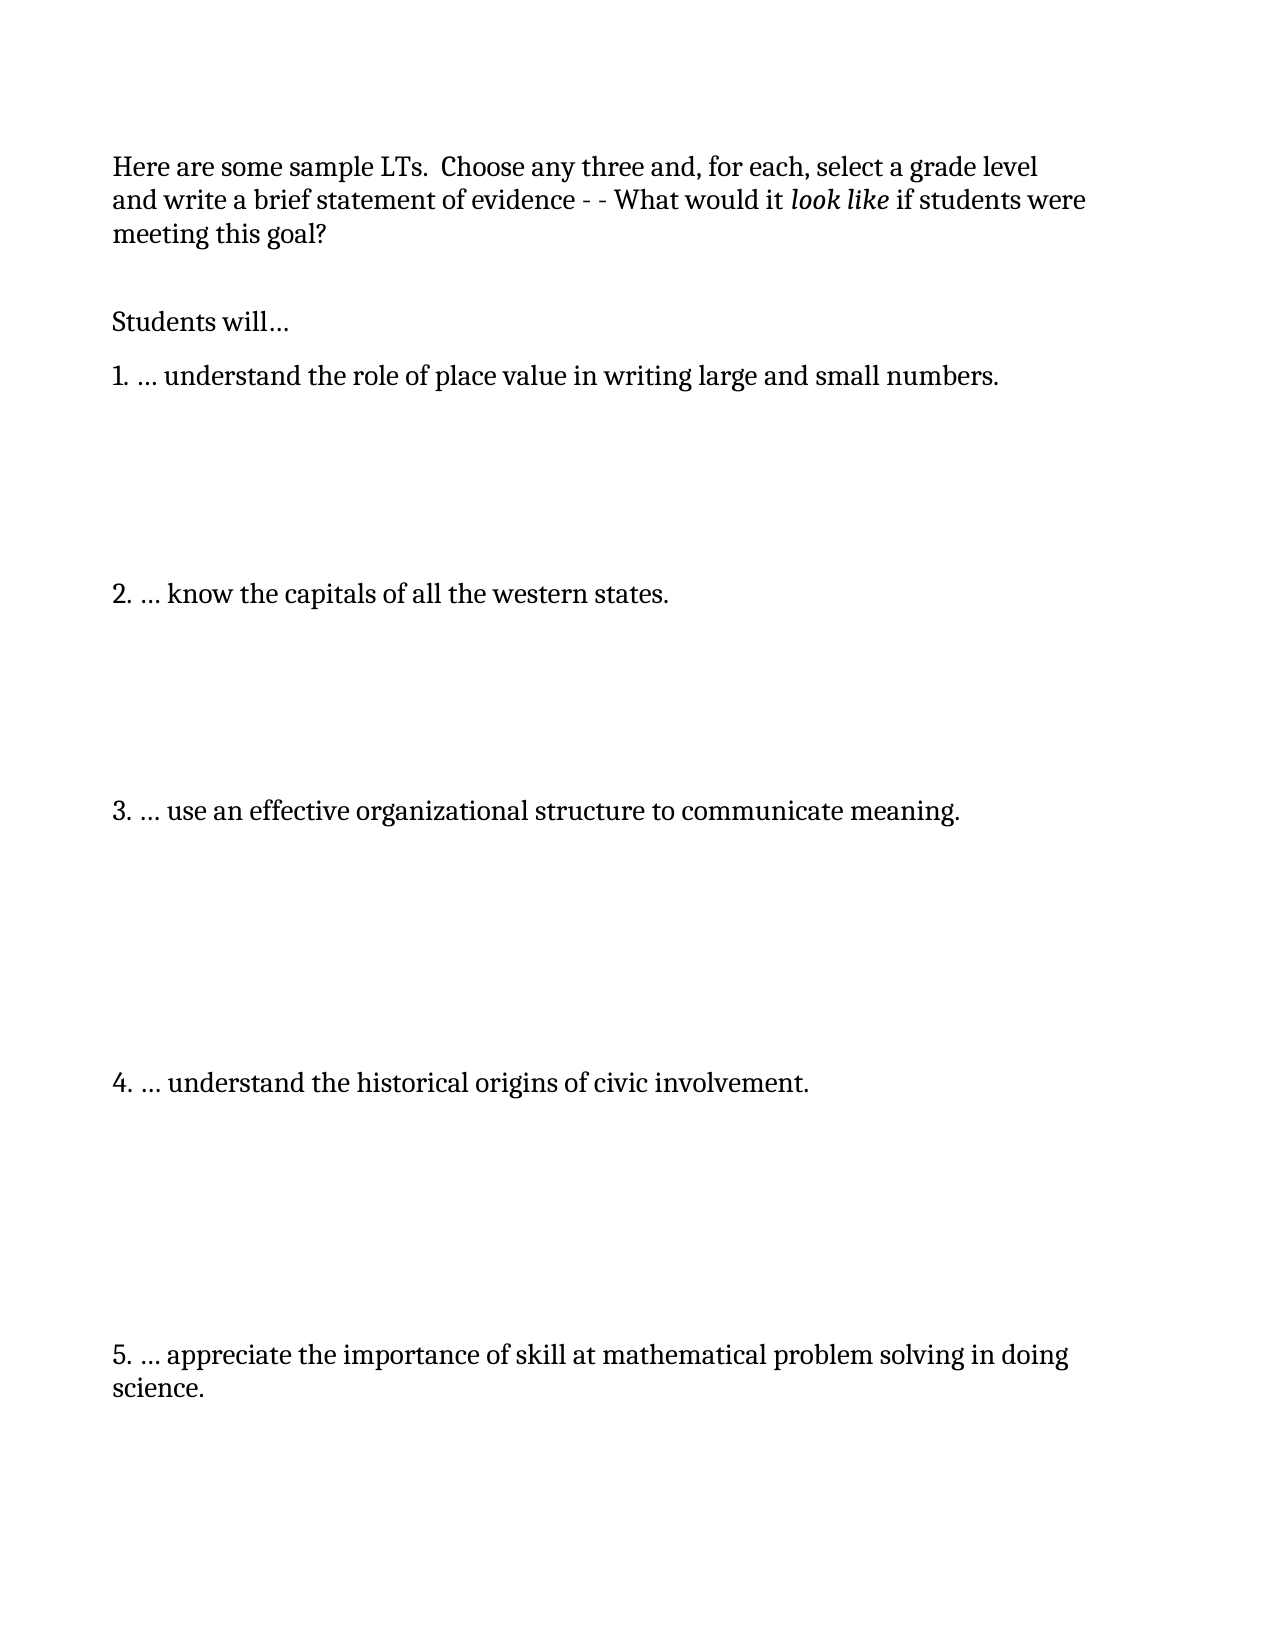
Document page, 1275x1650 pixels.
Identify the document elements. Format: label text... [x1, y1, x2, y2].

text 4. … understand the historical origins of civic involvement. [112, 1066, 1134, 1100]
text 2. … know the capitals of all the western states. [112, 577, 1134, 610]
text Here are some sample LTs. Choose any three and, for each, select a grade level and write a brief statement of evidence - - What would it look like if students were meeting this goal? [112, 150, 1087, 251]
text Students will… [112, 305, 1087, 338]
text 5. … appreciate the importance of skill at mathematical problem solving in doing science. [112, 1338, 1134, 1405]
text 3. … use an effective organizational structure to communicate meaning. [112, 794, 1134, 828]
text 1. … understand the role of place value in writing large and small numbers. [112, 359, 1134, 393]
